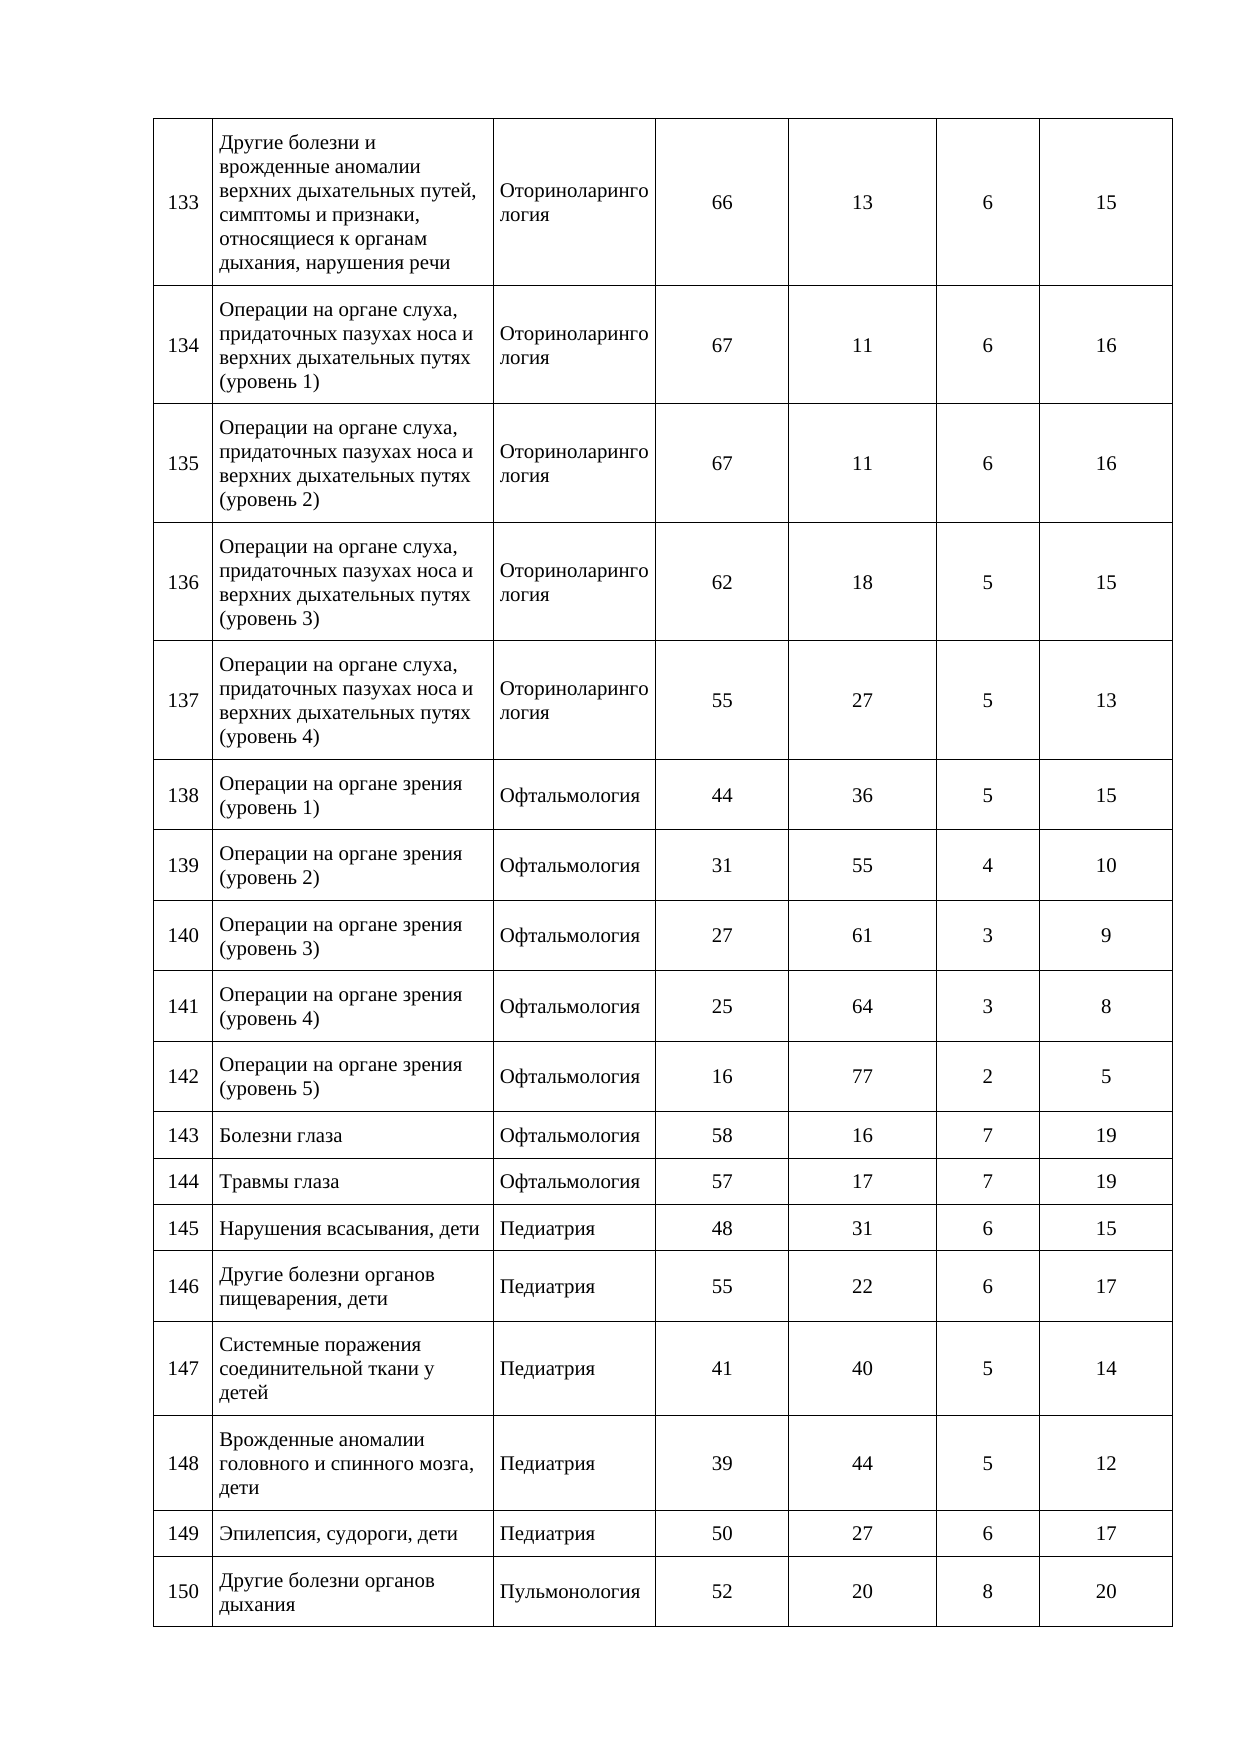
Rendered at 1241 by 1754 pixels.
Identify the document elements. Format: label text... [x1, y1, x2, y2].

table_cell 31 [789, 1205, 936, 1250]
table_cell 27 [789, 1511, 936, 1556]
table_cell 11 [789, 404, 936, 522]
table_cell Оториноларингология [494, 286, 655, 403]
table_cell 22 [789, 1251, 936, 1321]
table_cell Другие болезни и врожденные аномалии верхних дыхательных путей, симптомы и признаки, относящиеся к органам дыхания, нарушения речи [213, 119, 493, 285]
table_cell 14 [1040, 1322, 1172, 1415]
table_cell 48 [656, 1205, 788, 1250]
table_cell 142 [154, 1042, 212, 1111]
table_cell Травмы глаза [213, 1159, 493, 1204]
table_cell 15 [1040, 760, 1172, 829]
table_cell 18 [789, 523, 936, 640]
table_cell 13 [1040, 641, 1172, 759]
table_cell 146 [154, 1251, 212, 1321]
table_cell 150 [154, 1557, 212, 1626]
table_cell 2 [937, 1042, 1039, 1111]
table_cell Операции на органе слуха, придаточных пазухах носа и верхних дыхательных путях (уровень 3) [213, 523, 493, 640]
table_cell Офтальмология [494, 830, 655, 900]
table_cell 16 [789, 1112, 936, 1157]
table_cell 20 [789, 1557, 936, 1626]
table_cell 15 [1040, 1205, 1172, 1250]
table_cell Болезни глаза [213, 1112, 493, 1157]
table_cell 17 [789, 1159, 936, 1204]
table_cell 62 [656, 523, 788, 640]
table_cell Операции на органе слуха, придаточных пазухах носа и верхних дыхательных путях (уровень 4) [213, 641, 493, 759]
table_cell Офтальмология [494, 760, 655, 829]
table_cell 7 [937, 1159, 1039, 1204]
table_cell Другие болезни органов дыхания [213, 1557, 493, 1626]
table_cell 6 [937, 286, 1039, 403]
table_cell 20 [1040, 1557, 1172, 1626]
table_cell Операции на органе зрения (уровень 1) [213, 760, 493, 829]
table_cell 6 [937, 1251, 1039, 1321]
table_cell 15 [1040, 119, 1172, 285]
table_cell 50 [656, 1511, 788, 1556]
table_cell 58 [656, 1112, 788, 1157]
table_cell Офтальмология [494, 1042, 655, 1111]
table_cell Операции на органе слуха, придаточных пазухах носа и верхних дыхательных путях (уровень 1) [213, 286, 493, 403]
table_cell 61 [789, 901, 936, 970]
table_cell 41 [656, 1322, 788, 1415]
table_cell Педиатрия [494, 1416, 655, 1509]
table_cell 5 [937, 641, 1039, 759]
table_cell Операции на органе слуха, придаточных пазухах носа и верхних дыхательных путях (уровень 2) [213, 404, 493, 522]
table_cell 31 [656, 830, 788, 900]
table_cell 52 [656, 1557, 788, 1626]
table_cell 144 [154, 1159, 212, 1204]
table_cell 55 [656, 641, 788, 759]
table_cell Офтальмология [494, 1159, 655, 1204]
table_cell 7 [937, 1112, 1039, 1157]
table_cell Врожденные аномалии головного и спинного мозга, дети [213, 1416, 493, 1509]
table_cell 17 [1040, 1511, 1172, 1556]
table_cell Оториноларингология [494, 523, 655, 640]
table_cell 3 [937, 901, 1039, 970]
table_cell 27 [656, 901, 788, 970]
table_cell Педиатрия [494, 1205, 655, 1250]
table_cell 139 [154, 830, 212, 900]
table_cell 6 [937, 404, 1039, 522]
table_cell 16 [1040, 286, 1172, 403]
table_cell Офтальмология [494, 901, 655, 970]
table_cell 15 [1040, 523, 1172, 640]
table_cell Оториноларингология [494, 119, 655, 285]
table_cell 5 [1040, 1042, 1172, 1111]
table_cell 149 [154, 1511, 212, 1556]
table_cell 10 [1040, 830, 1172, 900]
table_cell 148 [154, 1416, 212, 1509]
table_cell 39 [656, 1416, 788, 1509]
table_cell 4 [937, 830, 1039, 900]
table_cell Операции на органе зрения (уровень 2) [213, 830, 493, 900]
table_cell Педиатрия [494, 1251, 655, 1321]
table_cell 55 [656, 1251, 788, 1321]
table_cell 66 [656, 119, 788, 285]
table_cell 64 [789, 971, 936, 1041]
table_cell 57 [656, 1159, 788, 1204]
table_cell 8 [937, 1557, 1039, 1626]
table_cell 11 [789, 286, 936, 403]
table_cell Операции на органе зрения (уровень 5) [213, 1042, 493, 1111]
table_cell 147 [154, 1322, 212, 1415]
table_cell 133 [154, 119, 212, 285]
table_cell 5 [937, 523, 1039, 640]
table_cell 6 [937, 119, 1039, 285]
table_cell 17 [1040, 1251, 1172, 1321]
table_cell 137 [154, 641, 212, 759]
table_cell 44 [789, 1416, 936, 1509]
table_cell 16 [1040, 404, 1172, 522]
table_cell 5 [937, 1322, 1039, 1415]
table_cell 19 [1040, 1159, 1172, 1204]
table_cell 5 [937, 760, 1039, 829]
table_cell 138 [154, 760, 212, 829]
table_cell Педиатрия [494, 1322, 655, 1415]
table_cell 27 [789, 641, 936, 759]
table_cell 44 [656, 760, 788, 829]
table_cell 36 [789, 760, 936, 829]
table_cell Системные поражения соединительной ткани у детей [213, 1322, 493, 1415]
table_cell 134 [154, 286, 212, 403]
table_cell 141 [154, 971, 212, 1041]
table_cell Эпилепсия, судороги, дети [213, 1511, 493, 1556]
table_cell 145 [154, 1205, 212, 1250]
table_cell 6 [937, 1205, 1039, 1250]
table_cell 9 [1040, 901, 1172, 970]
table_cell 135 [154, 404, 212, 522]
table_cell 143 [154, 1112, 212, 1157]
table_cell 40 [789, 1322, 936, 1415]
table_cell 67 [656, 286, 788, 403]
table_cell Офтальмология [494, 971, 655, 1041]
table_cell 12 [1040, 1416, 1172, 1509]
table_cell 8 [1040, 971, 1172, 1041]
table_cell Офтальмология [494, 1112, 655, 1157]
table_cell 6 [937, 1511, 1039, 1556]
table_cell 136 [154, 523, 212, 640]
table_cell 25 [656, 971, 788, 1041]
table_cell 5 [937, 1416, 1039, 1509]
table_cell Пульмонология [494, 1557, 655, 1626]
table_cell Операции на органе зрения (уровень 4) [213, 971, 493, 1041]
table_cell Операции на органе зрения (уровень 3) [213, 901, 493, 970]
table_cell 16 [656, 1042, 788, 1111]
table_cell 140 [154, 901, 212, 970]
table_cell Нарушения всасывания, дети [213, 1205, 493, 1250]
table_cell Педиатрия [494, 1511, 655, 1556]
table_cell 77 [789, 1042, 936, 1111]
table_cell Оториноларингология [494, 404, 655, 522]
table_cell Оториноларингология [494, 641, 655, 759]
table_cell 67 [656, 404, 788, 522]
table_cell 13 [789, 119, 936, 285]
table_cell 55 [789, 830, 936, 900]
table_cell 3 [937, 971, 1039, 1041]
table_cell 19 [1040, 1112, 1172, 1157]
table_cell Другие болезни органов пищеварения, дети [213, 1251, 493, 1321]
